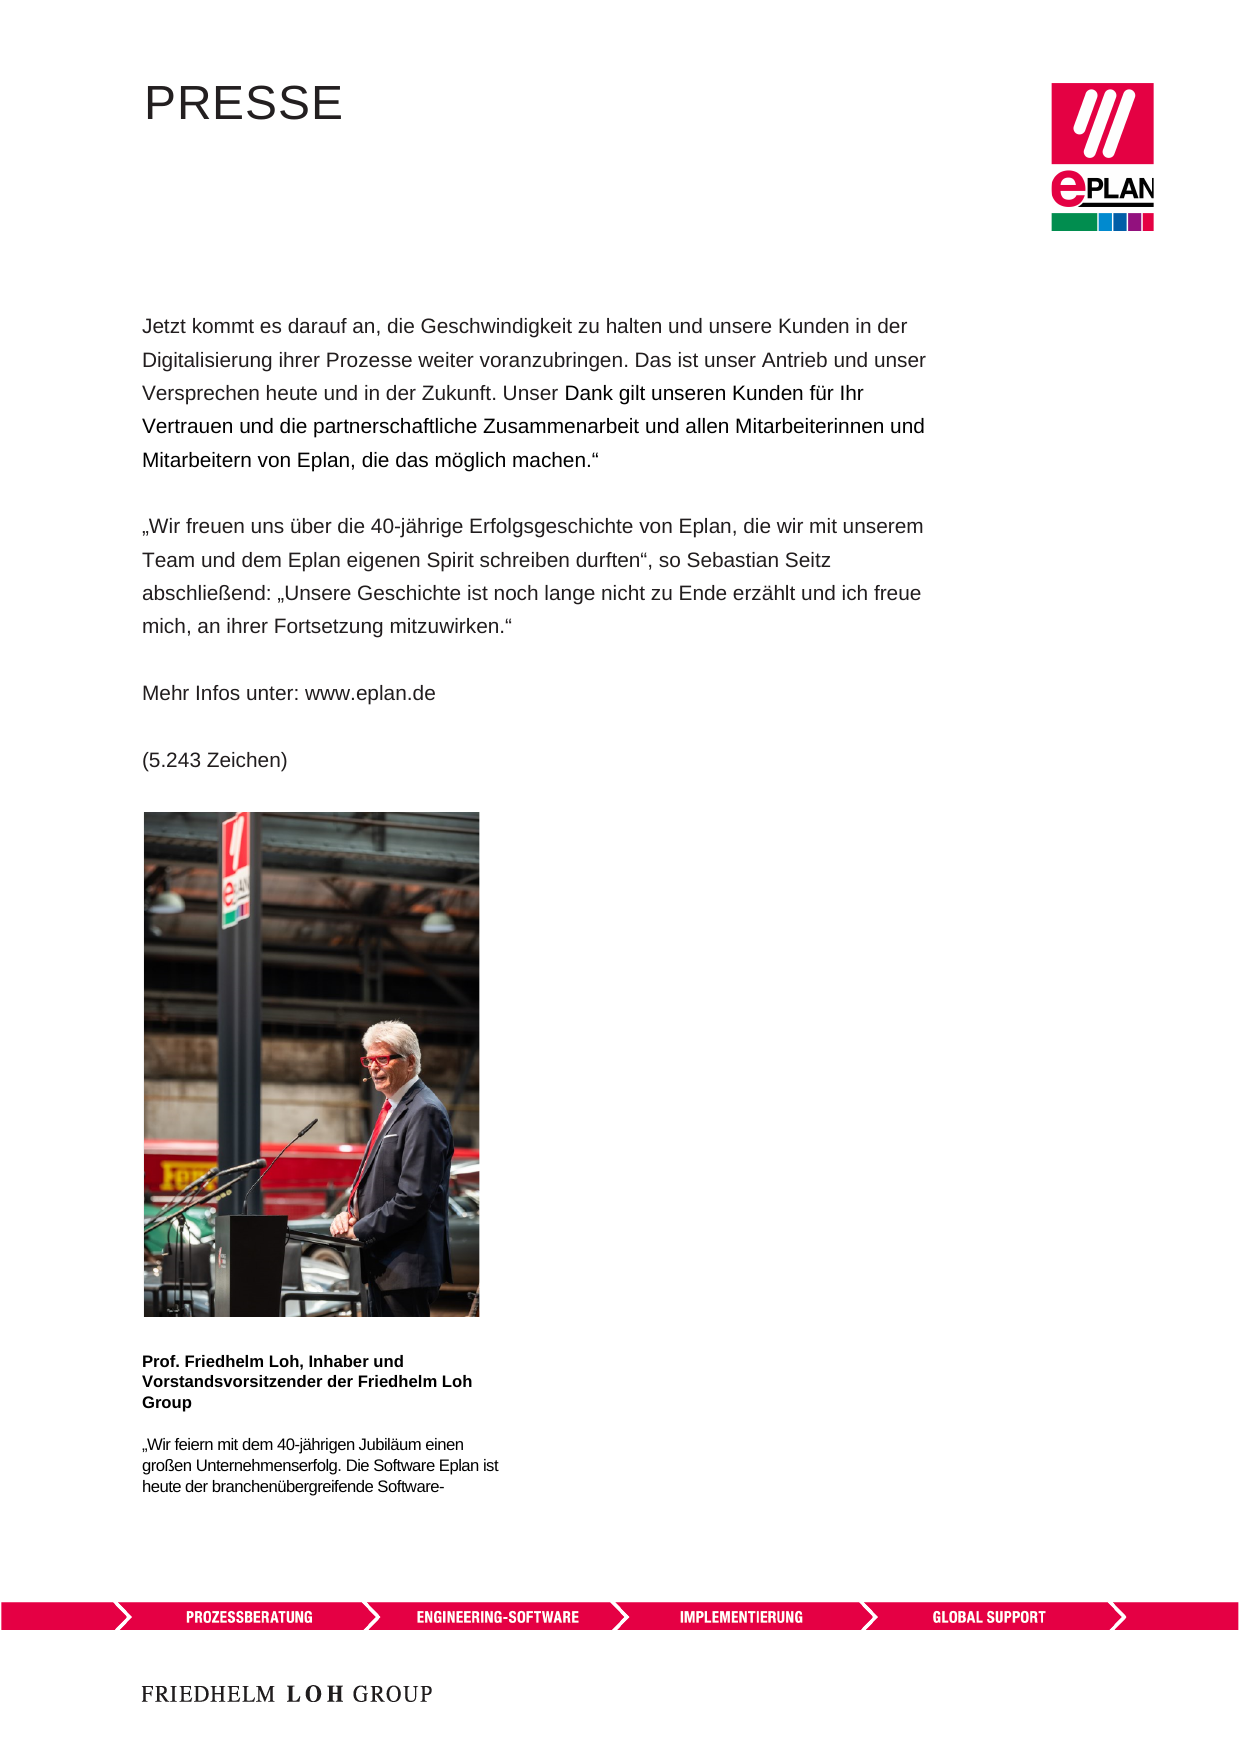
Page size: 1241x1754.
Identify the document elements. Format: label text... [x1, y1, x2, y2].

picture [141, 812, 479, 1316]
text Prof. Friedhelm Loh, Inhaber und Vorstandsvorsitzender der Friedhelm Loh Group [142, 1350, 511, 1413]
text (5.243 Zeichen) [142, 740, 1154, 774]
picture [1051, 83, 1154, 230]
text „Wir freuen uns über die 40-jährige Erfolgsgeschichte von Eplan, die wir mit unserem Team und dem Eplan eigenen Spirit schreiben durften“, so Sebastian Seitz abschließend: „Unsere Geschichte ist noch lange nicht zu Ende erzählt und ich freue mich, an ihrer Fortsetzung mitzuwirken.“ [142, 507, 936, 640]
picture [0, 1602, 1238, 1630]
picture [141, 1685, 432, 1702]
text Mehr Infos unter: www.eplan.de [142, 674, 936, 707]
